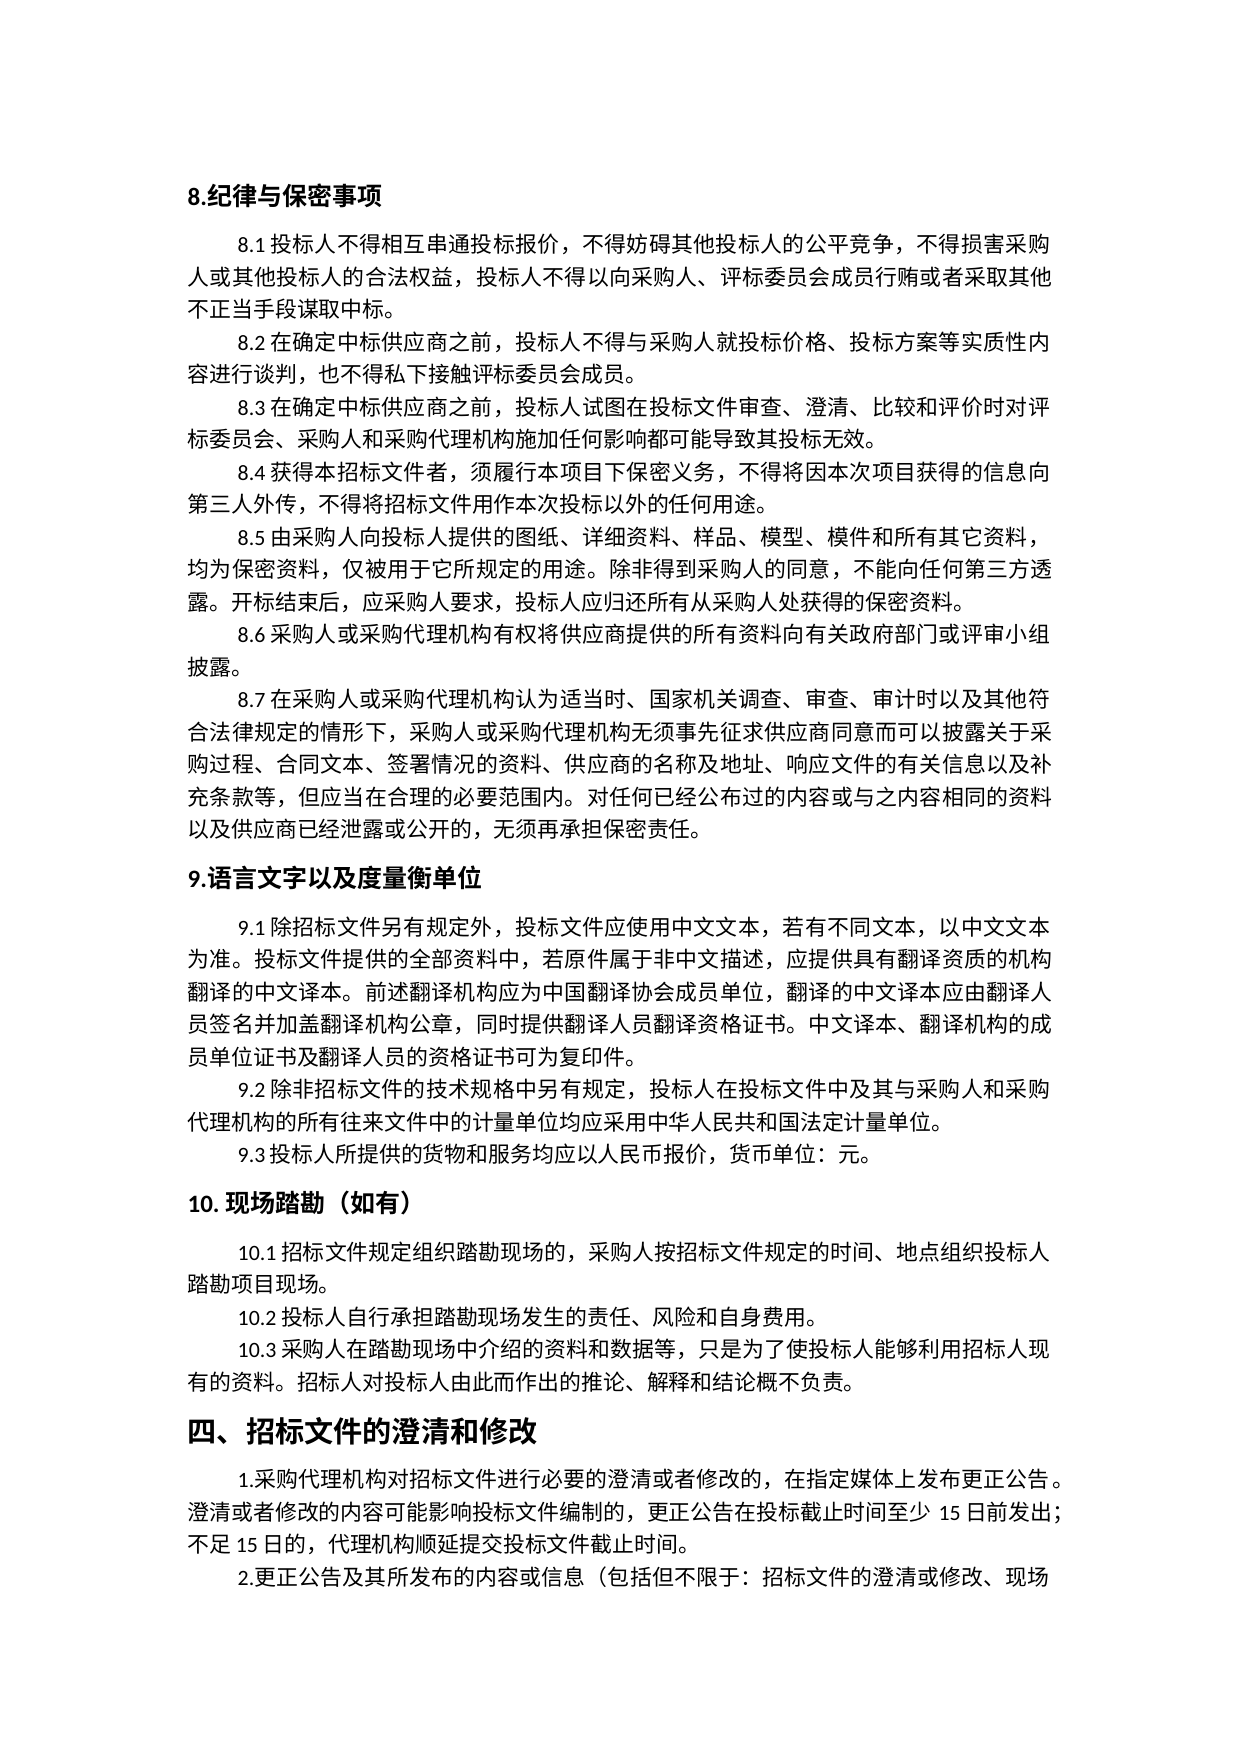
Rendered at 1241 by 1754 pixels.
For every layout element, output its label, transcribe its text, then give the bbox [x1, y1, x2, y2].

text 1.采购代理机构对招标文件进行必要的澄清或者修改的，在指定媒体上发布更正公告。澄清或者修改的内容可能影响投标文件编制的，更正公告在投标截止时间至少15日前发出；不足15日的，代理机构顺延提交投标文件截止时间。 [187, 1462, 1053, 1559]
text 8.3在确定中标供应商之前，投标人试图在投标文件审查、澄清、比较和评价时对评标委员会、采购人和采购代理机构施加任何影响都可能导致其投标无效。 [187, 389, 1053, 454]
text 9.1除招标文件另有规定外，投标文件应使用中文文本，若有不同文本，以中文文本为准。投标文件提供的全部资料中，若原件属于非中文描述，应提供具有翻译资质的机构翻译的中文译本。前述翻译机构应为中国翻译协会成员单位，翻译的中文译本应由翻译人员签名并加盖翻译机构公章，同时提供翻译人员翻译资格证书。中文译本、翻译机构的成员单位证书及翻译人员的资格证书可为复印件。 [187, 909, 1053, 1072]
text 8.纪律与保密事项 [187, 162, 1053, 227]
text 8.5由采购人向投标人提供的图纸、详细资料、样品、模型、模件和所有其它资料，均为保密资料，仅被用于它所规定的用途。除非得到采购人的同意，不能向任何第三方透露。开标结束后，应采购人要求，投标人应归还所有从采购人处获得的保密资料。 [187, 519, 1053, 617]
text 10.3采购人在踏勘现场中介绍的资料和数据等，只是为了使投标人能够利用招标人现有的资料。招标人对投标人由此而作出的推论、解释和结论概不负责。 [187, 1332, 1053, 1397]
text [187, 1559, 1053, 1592]
text 8.2在确定中标供应商之前，投标人不得与采购人就投标价格、投标方案等实质性内容进行谈判，也不得私下接触评标委员会成员。 [187, 324, 1053, 389]
text 10. 现场踏勘（如有） [187, 1169, 1053, 1234]
text 8.4获得本招标文件者，须履行本项目下保密义务，不得将因本次项目获得的信息向第三人外传，不得将招标文件用作本次投标以外的任何用途。 [187, 454, 1053, 519]
text 8.1投标人不得相互串通投标报价，不得妨碍其他投标人的公平竞争，不得损害采购人或其他投标人的合法权益，投标人不得以向采购人、评标委员会成员行贿或者采取其他不正当手段谋取中标。 [187, 227, 1053, 324]
text 9.3投标人所提供的货物和服务均应以人民币报价，货币单位：元。 [187, 1137, 1053, 1169]
text 9.语言文字以及度量衡单位 [187, 844, 1053, 909]
text 8.7在采购人或采购代理机构认为适当时、国家机关调查、审查、审计时以及其他符合法律规定的情形下，采购人或采购代理机构无须事先征求供应商同意而可以披露关于采购过程、合同文本、签署情况的资料、供应商的名称及地址、响应文件的有关信息以及补充条款等，但应当在合理的必要范围内。对任何已经公布过的内容或与之内容相同的资料，以及供应商已经泄露或公开的，无须再承担保密责任。 [187, 682, 1053, 844]
text 10.2投标人自行承担踏勘现场发生的责任、风险和自身费用。 [187, 1299, 1053, 1332]
text 9.2除非招标文件的技术规格中另有规定，投标人在投标文件中及其与采购人和采购代理机构的所有往来文件中的计量单位均应采用中华人民共和国法定计量单位。 [187, 1072, 1053, 1137]
text 四、招标文件的澄清和修改 [187, 1397, 1053, 1462]
text 10.1招标文件规定组织踏勘现场的，采购人按招标文件规定的时间、地点组织投标人踏勘项目现场。 [187, 1234, 1053, 1299]
text 8.6采购人或采购代理机构有权将供应商提供的所有资料向有关政府部门或评审小组披露。 [187, 617, 1053, 682]
